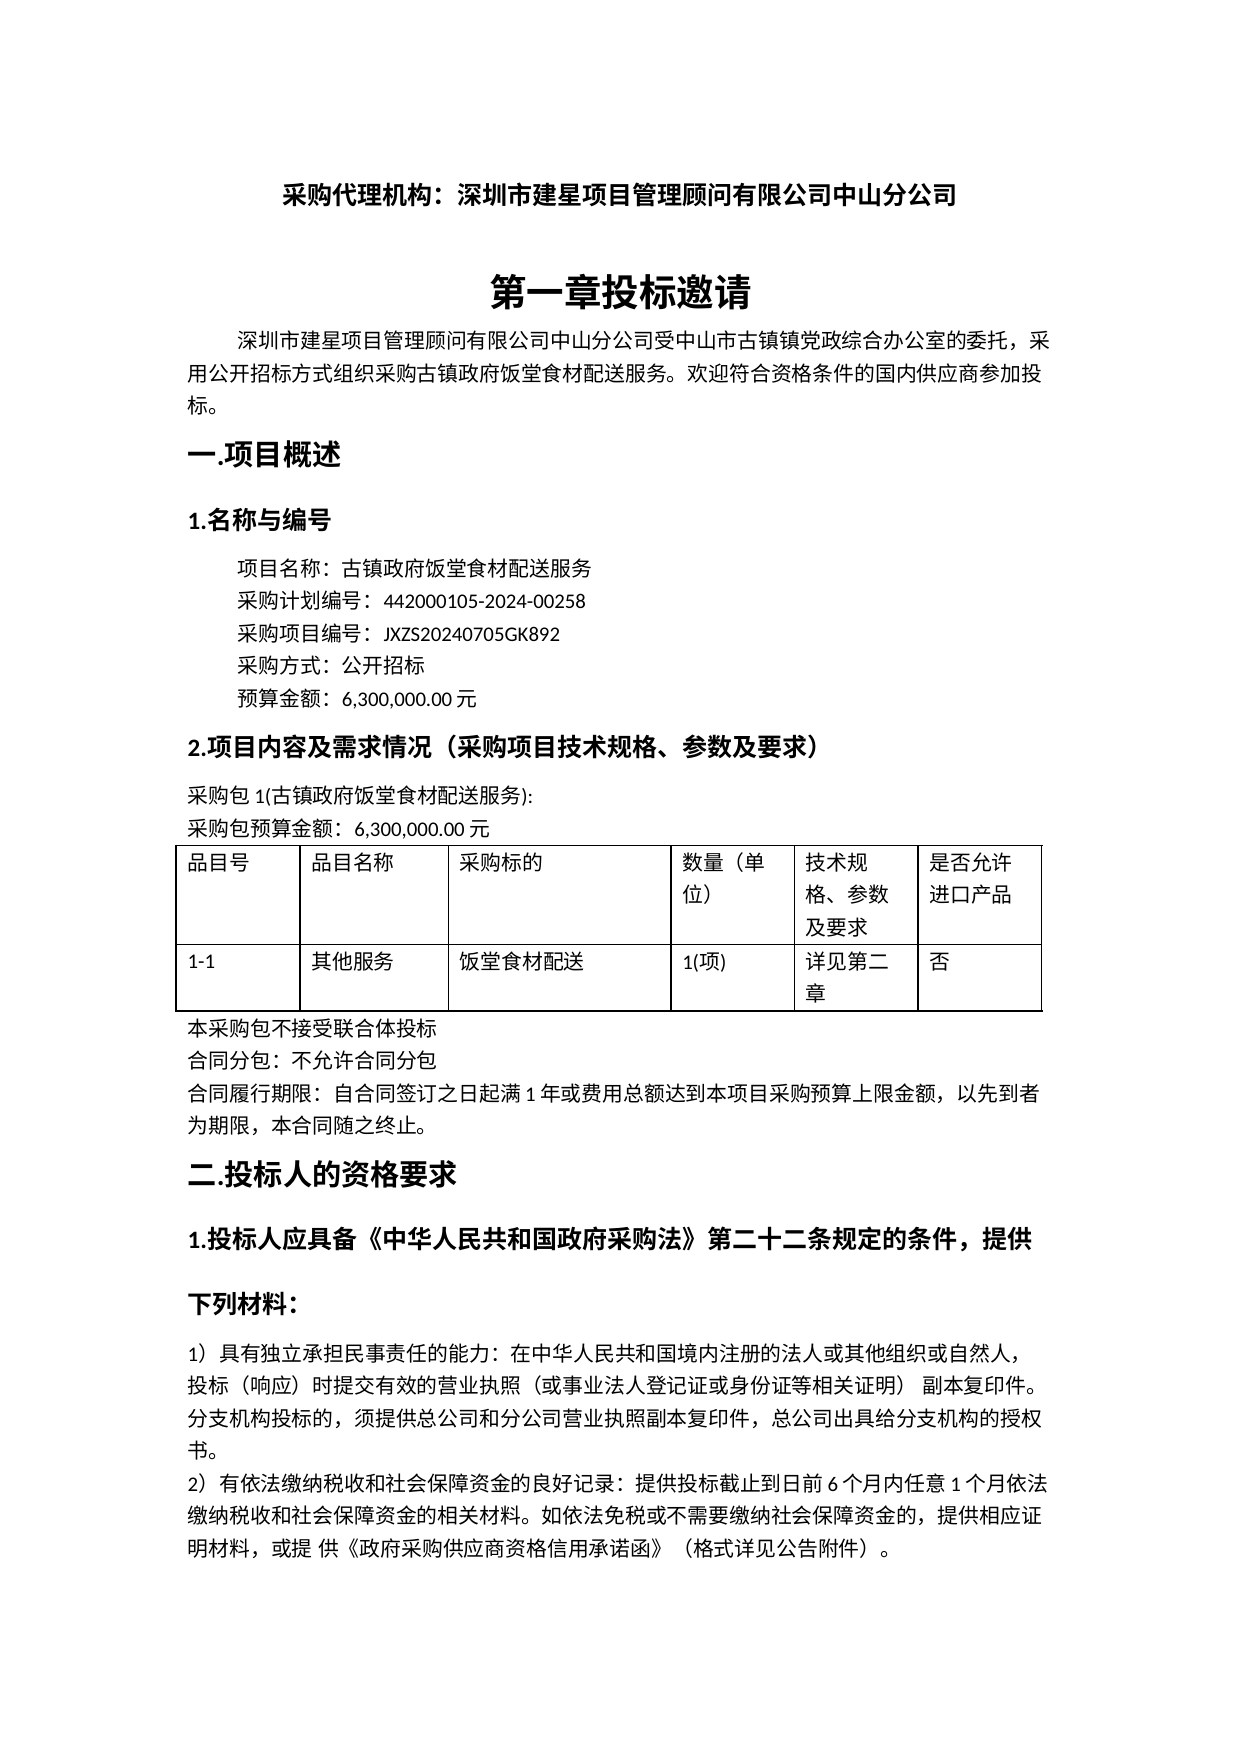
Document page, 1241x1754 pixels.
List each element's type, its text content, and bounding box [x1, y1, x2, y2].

text 合同履行期限：自合同签订之日起满1年或费用总额达到本项目采购预算上限金额，以先到者为期限，本合同随之终止。 [187, 1077, 1053, 1142]
text 1.投标人应具备《中华人民共和国政府采购法》第二十二条规定的条件，提供下列材料： [187, 1207, 1053, 1337]
table_header 是否允许进口产品 [919, 846, 1041, 943]
text 采购代理机构：深圳市建星项目管理顾问有限公司中山分公司 [187, 162, 1053, 227]
table_cell 1-1 [177, 945, 299, 1010]
text 预算金额：6,300,000.00元 [187, 682, 1053, 714]
table_header 品目号 [177, 846, 299, 943]
text 采购计划编号：442000105-2024-00258 [187, 584, 1053, 617]
text 1.名称与编号 [187, 487, 1053, 552]
table_header 品目名称 [301, 846, 448, 943]
text 2.项目内容及需求情况（采购项目技术规格、参数及要求） [187, 714, 1053, 779]
text 2）有依法缴纳税收和社会保障资金的良好记录：提供投标截止到日前6个月内任意1个月依法缴纳税收和社会保障资金的相关材料。如依法免税或不需要缴纳社会保障资金的，提供相应证明材料，或提 供《政府采购供应商资格信用承诺函》（格式详见公告附件）。 [187, 1467, 1053, 1564]
table_header 采购标的 [449, 846, 670, 943]
table_header 技术规格、参数及要求 [795, 846, 917, 943]
text 采购方式：公开招标 [187, 649, 1053, 682]
text 项目名称：古镇政府饭堂食材配送服务 [187, 552, 1053, 584]
table_cell 其他服务 [301, 945, 448, 1010]
table_cell 详见第二章 [795, 945, 917, 1010]
text 一.项目概述 [187, 422, 1053, 487]
text 1）具有独立承担民事责任的能力：在中华人民共和国境内注册的法人或其他组织或自然人， 投标（响应）时提交有效的营业执照（或事业法人登记证或身份证等相关证明） 副本复印件。分支机构投标的，须提供总公司和分公司营业执照副本复印件，总公司出具给分支机构的授权书。 [187, 1337, 1053, 1467]
text 采购包预算金额：6,300,000.00元 [187, 812, 1053, 844]
text 深圳市建星项目管理顾问有限公司中山分公司受中山市古镇镇党政综合办公室的委托，采用公开招标方式组织采购古镇政府饭堂食材配送服务。欢迎符合资格条件的国内供应商参加投标。 [187, 324, 1053, 422]
text 采购包1(古镇政府饭堂食材配送服务): [187, 779, 1053, 812]
text 合同分包：不允许合同分包 [187, 1044, 1053, 1077]
table_cell 饭堂食材配送 [449, 945, 670, 1010]
table_cell 1(项) [672, 945, 794, 1010]
text 采购项目编号：JXZS20240705GK892 [187, 617, 1053, 649]
text 二.投标人的资格要求 [187, 1142, 1053, 1207]
text 第一章投标邀请 [187, 259, 1053, 324]
text 本采购包不接受联合体投标 [187, 1012, 1053, 1044]
table_header 数量（单位） [672, 846, 794, 943]
table_cell 否 [919, 945, 1041, 1010]
